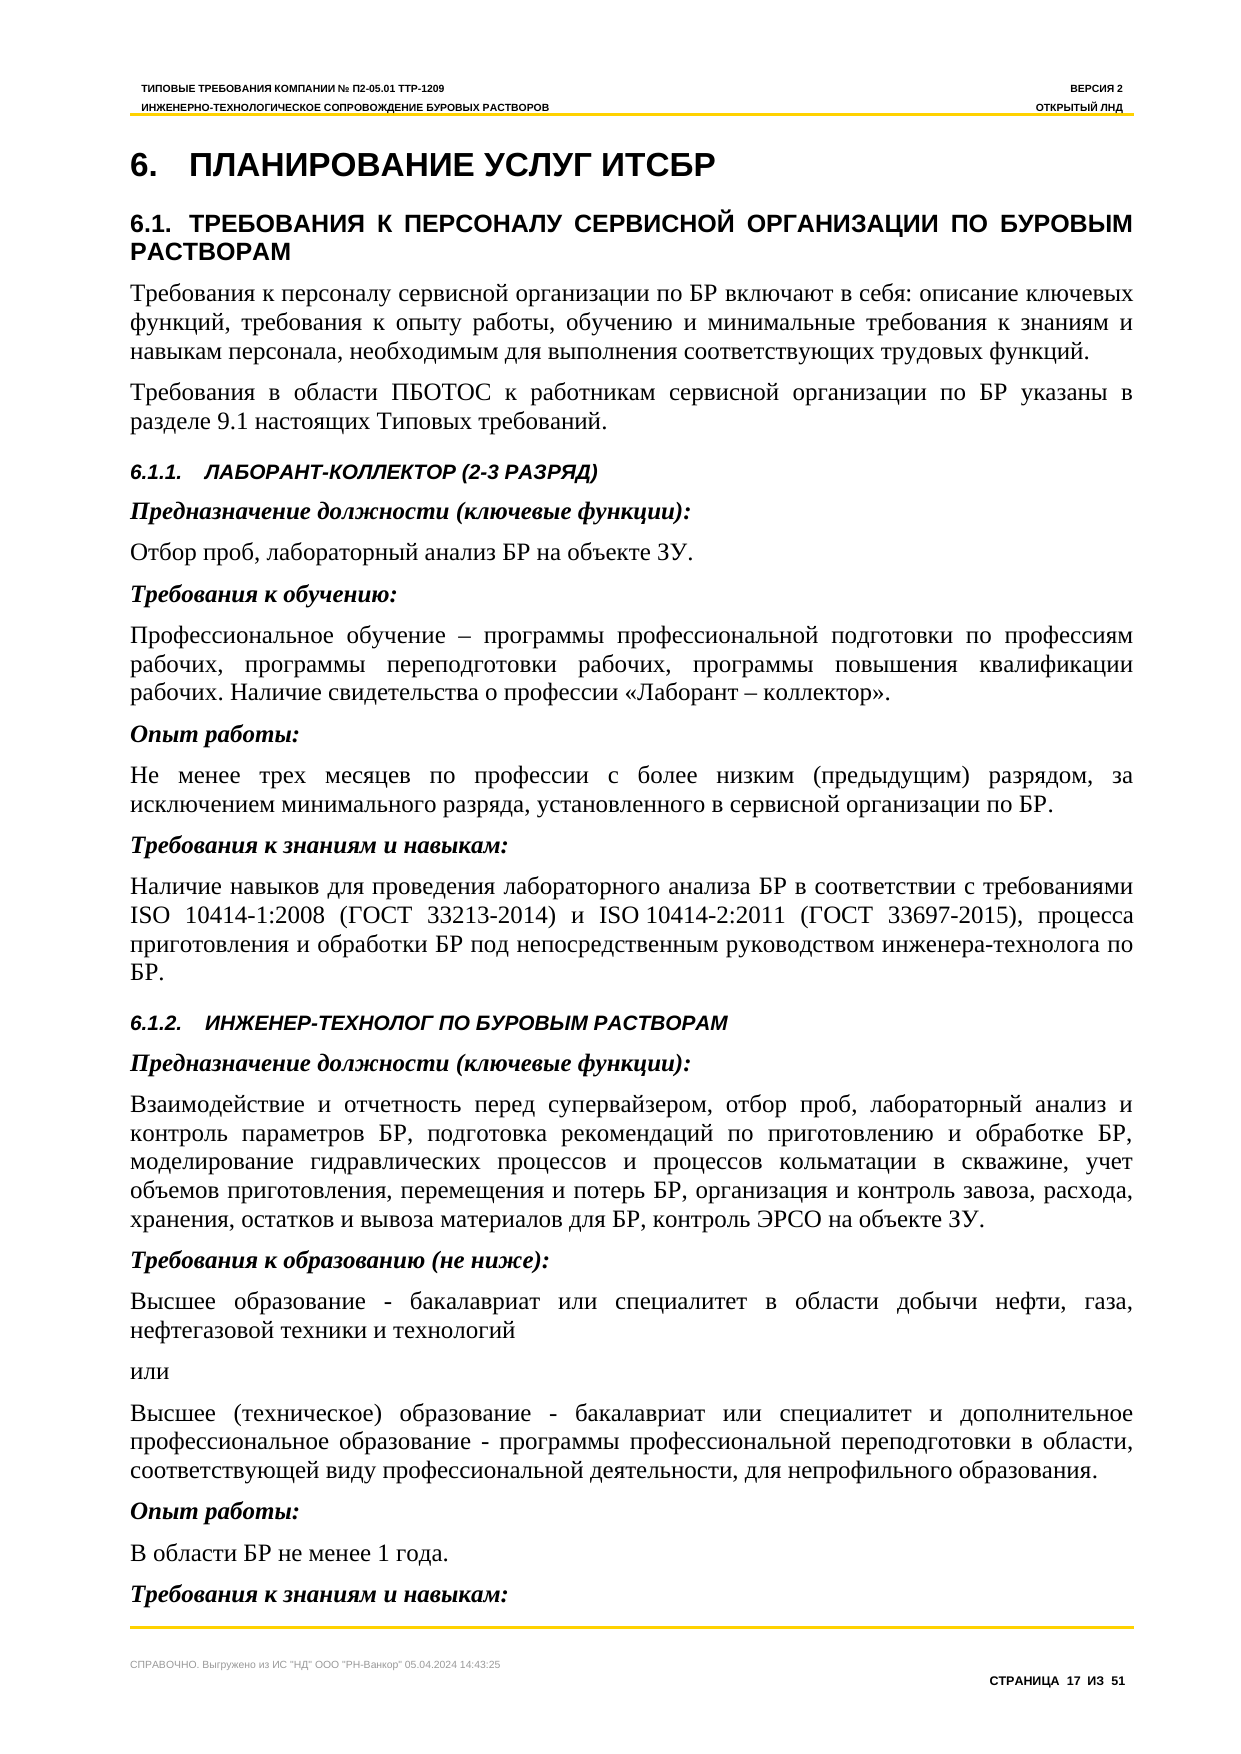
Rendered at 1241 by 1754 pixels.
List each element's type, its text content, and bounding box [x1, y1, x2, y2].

text Опыт работы: [130, 1496, 1134, 1525]
text Высшее (техническое) образование - бакалавриат или специалитет и дополнительное профессиональное образование - программы профессиональной переподготовки в области, соответствующей виду профессиональной деятельности, для непрофильного образования. [130, 1398, 1134, 1484]
text Опыт работы: [130, 719, 1134, 747]
text Требования к персоналу сервисной организации по БР включают в себя: описание ключевых функций, требования к опыту работы, обучению и минимальные требования к знаниям и навыкам персонала, необходимым для выполнения соответствующих трудовых функций. [130, 278, 1134, 365]
text Предназначение должности (ключевые функции): [130, 496, 1134, 525]
text Требования к образованию (не ниже): [130, 1245, 1134, 1274]
text или [130, 1356, 1134, 1385]
text Требования к обучению: [130, 579, 1134, 607]
text Взаимодействие и отчетность перед супервайзером, отбор проб, лабораторный анализ и контроль параметров БР, подготовка рекомендаций по приготовлению и обработке БР, моделирование гидравлических процессов и процессов кольматации в скважине, учет объемов приготовления, перемещения и потерь БР, организация и контроль завоза, расхода, хранения, остатков и вывоза материалов для БР, контроль ЭРСО на объекте ЗУ. [130, 1089, 1134, 1233]
text Профессиональное обучение – программы профессиональной подготовки по профессиям рабочих, программы переподготовки рабочих, программы повышения квалификации рабочих. Наличие свидетельства о профессии «Лаборант – коллектор». [130, 620, 1134, 706]
text Не менее трех месяцев по профессии с более низким (предыдущим) разрядом, за исключением минимального разряда, установленного в сервисной организации по БР. [130, 760, 1134, 817]
text В области БР не менее 1 года. [130, 1538, 1134, 1566]
text ЛАБОРАНТ-КОЛЛЕКТОР (2-3 РАЗРЯД) [130, 460, 1134, 484]
text ТРЕБОВАНИЯ К ПЕРСОНАЛУ СЕРВИСНОЙ ОРГАНИЗАЦИИ ПО БУРОВЫМ РАСТВОРАМ [130, 208, 1134, 266]
text Отбор проб, лабораторный анализ БР на объекте ЗУ. [130, 537, 1134, 566]
text ПЛАНИРОВАНИЕ УСЛУГ ИТСБР [130, 145, 1134, 183]
text Требования в области ПБОТОС к работникам сервисной организации по БР указаны в разделе 9.1 настоящих Типовых требований. [130, 377, 1134, 435]
text ИНЖЕНЕР-ТЕХНОЛОГ ПО БУРОВЫМ РАСТВОРАМ [130, 1011, 1134, 1035]
text Требования к знаниям и навыкам: [130, 1579, 1134, 1608]
text Высшее образование - бакалавриат или специалитет в области добычи нефти, газа, нефтегазовой техники и технологий [130, 1286, 1134, 1344]
text Наличие навыков для проведения лабораторного анализа БР в соответствии с требованиями ISO 10414-1:2008 (ГОСТ 33213-2014) и ISO 10414-2:2011 (ГОСТ 33697-2015), процесса приготовления и обработки БР под непосредственным руководством инженера-технолога по БР. [130, 871, 1134, 986]
text Требования к знаниям и навыкам: [130, 830, 1134, 859]
text Предназначение должности (ключевые функции): [130, 1048, 1134, 1076]
